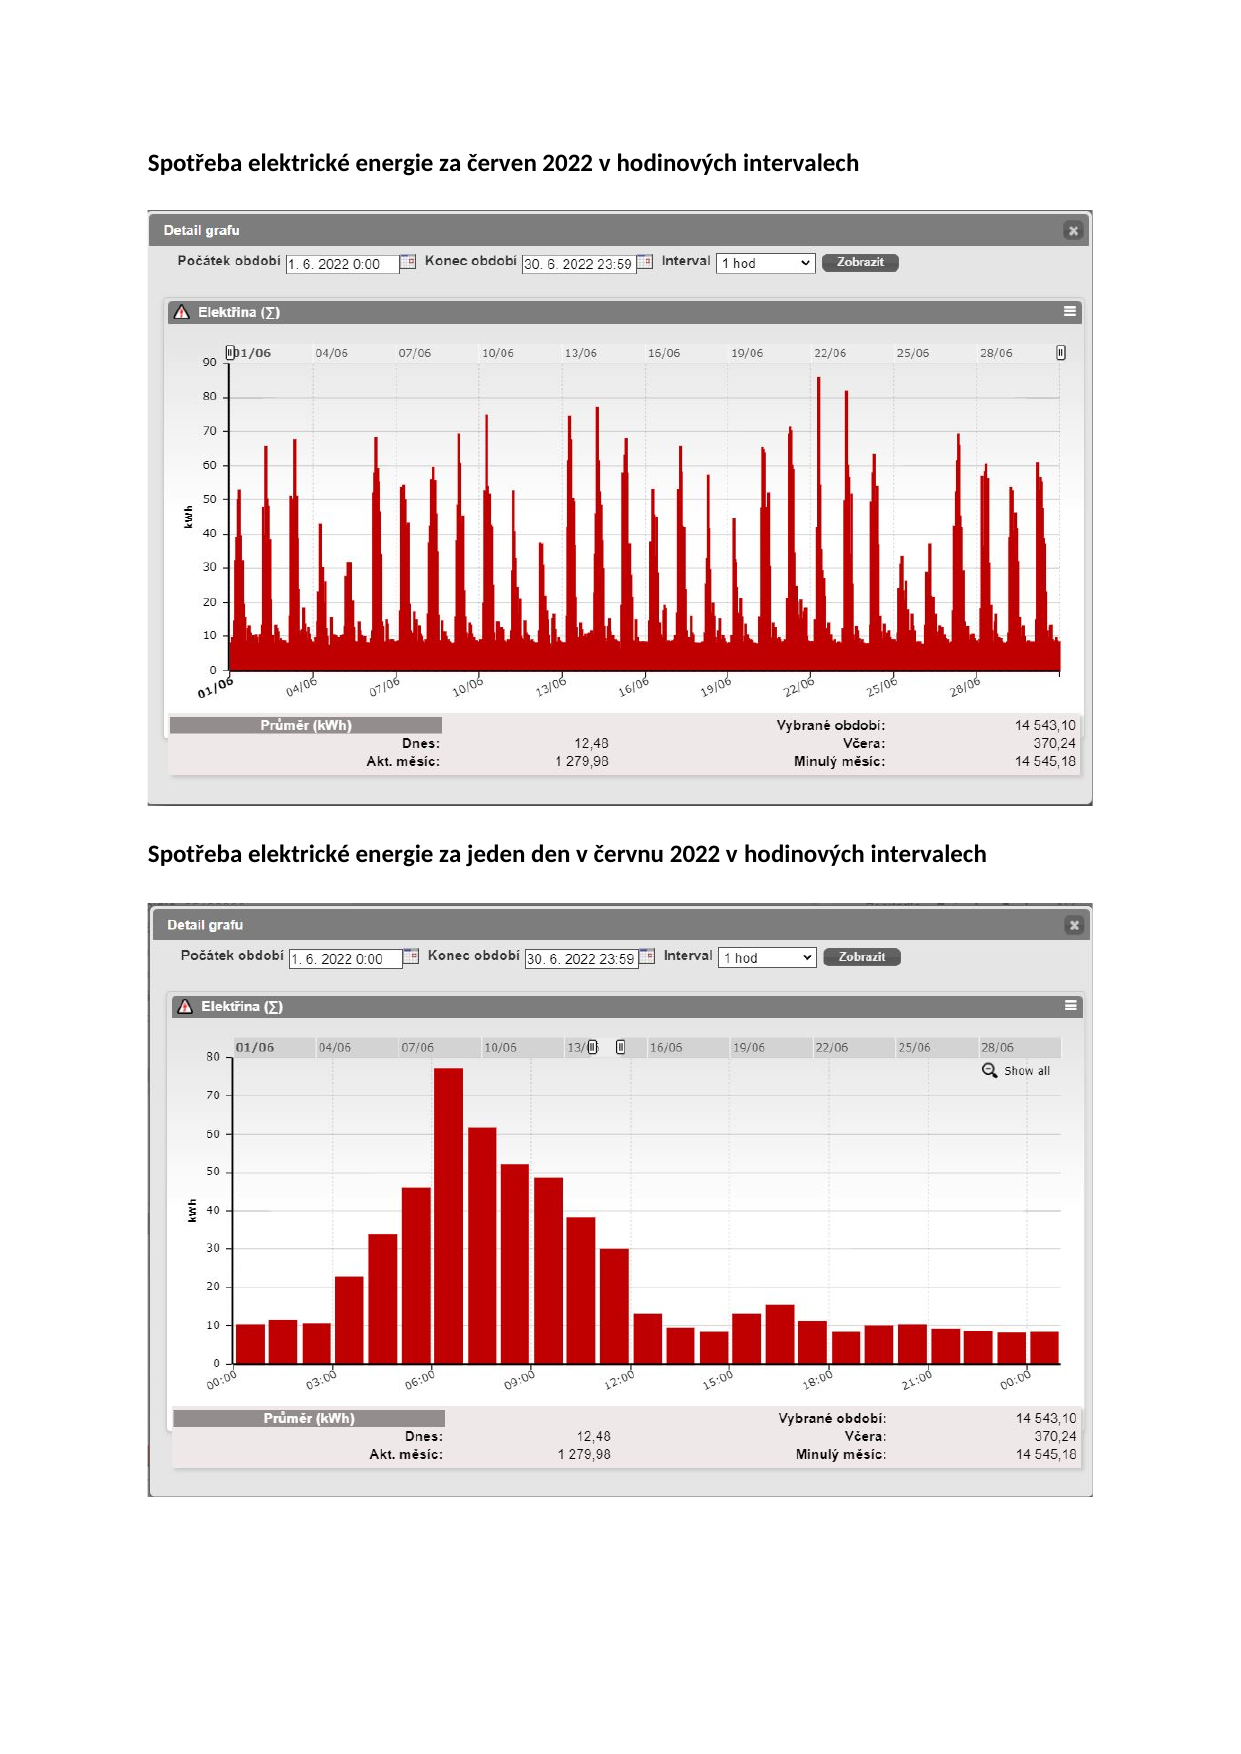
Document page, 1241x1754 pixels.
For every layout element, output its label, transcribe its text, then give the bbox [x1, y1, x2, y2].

text Spotřeba elektrické energie za červen 2022 v hodinových intervalech [148, 148, 1093, 178]
picture [147, 903, 1093, 1497]
text Spotřeba elektrické energie za jeden den v červnu 2022 v hodinových intervalech [148, 838, 1093, 868]
picture [147, 210, 1093, 806]
